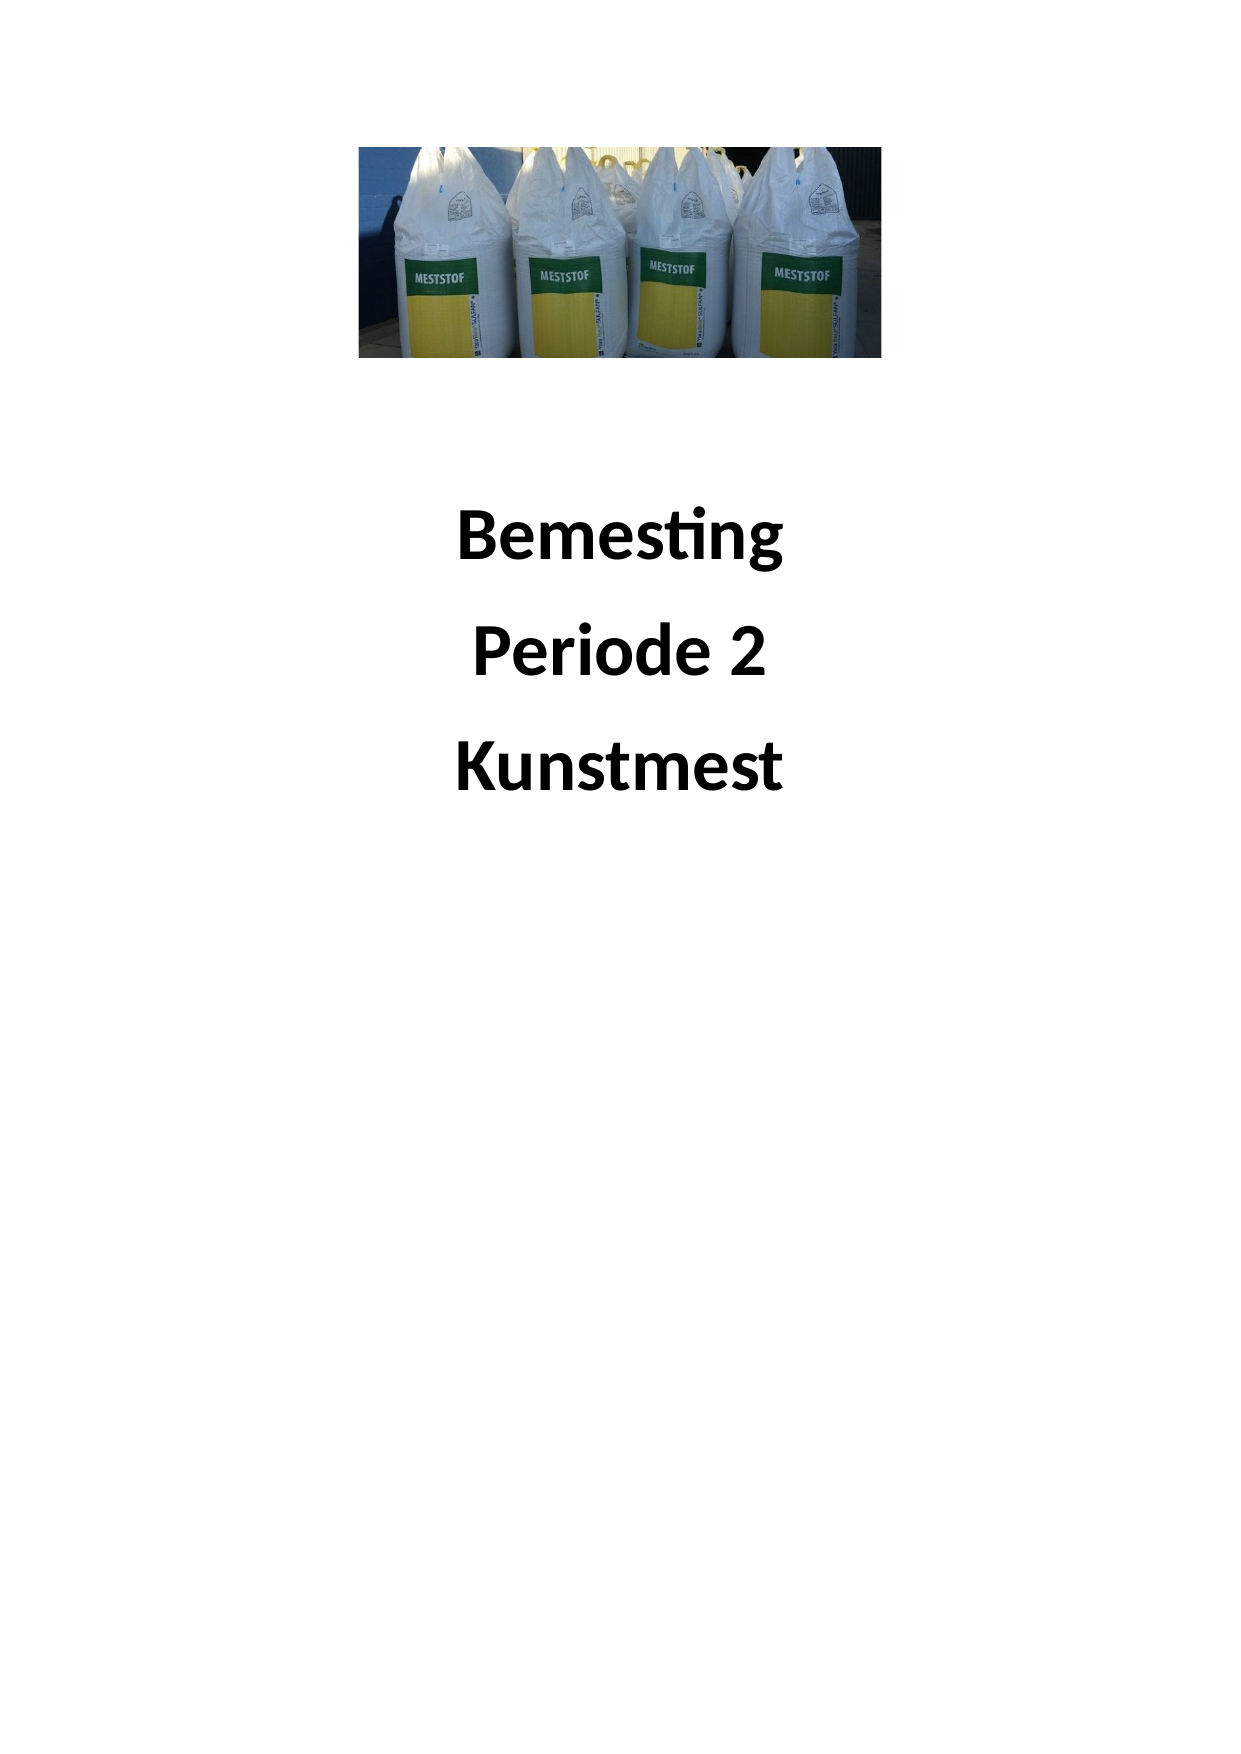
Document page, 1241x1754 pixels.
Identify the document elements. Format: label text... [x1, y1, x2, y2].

text Periode 2 [148, 602, 1093, 694]
text Kunstmest [148, 718, 1093, 809]
text Bemesting [148, 487, 1093, 578]
picture [358, 147, 882, 358]
